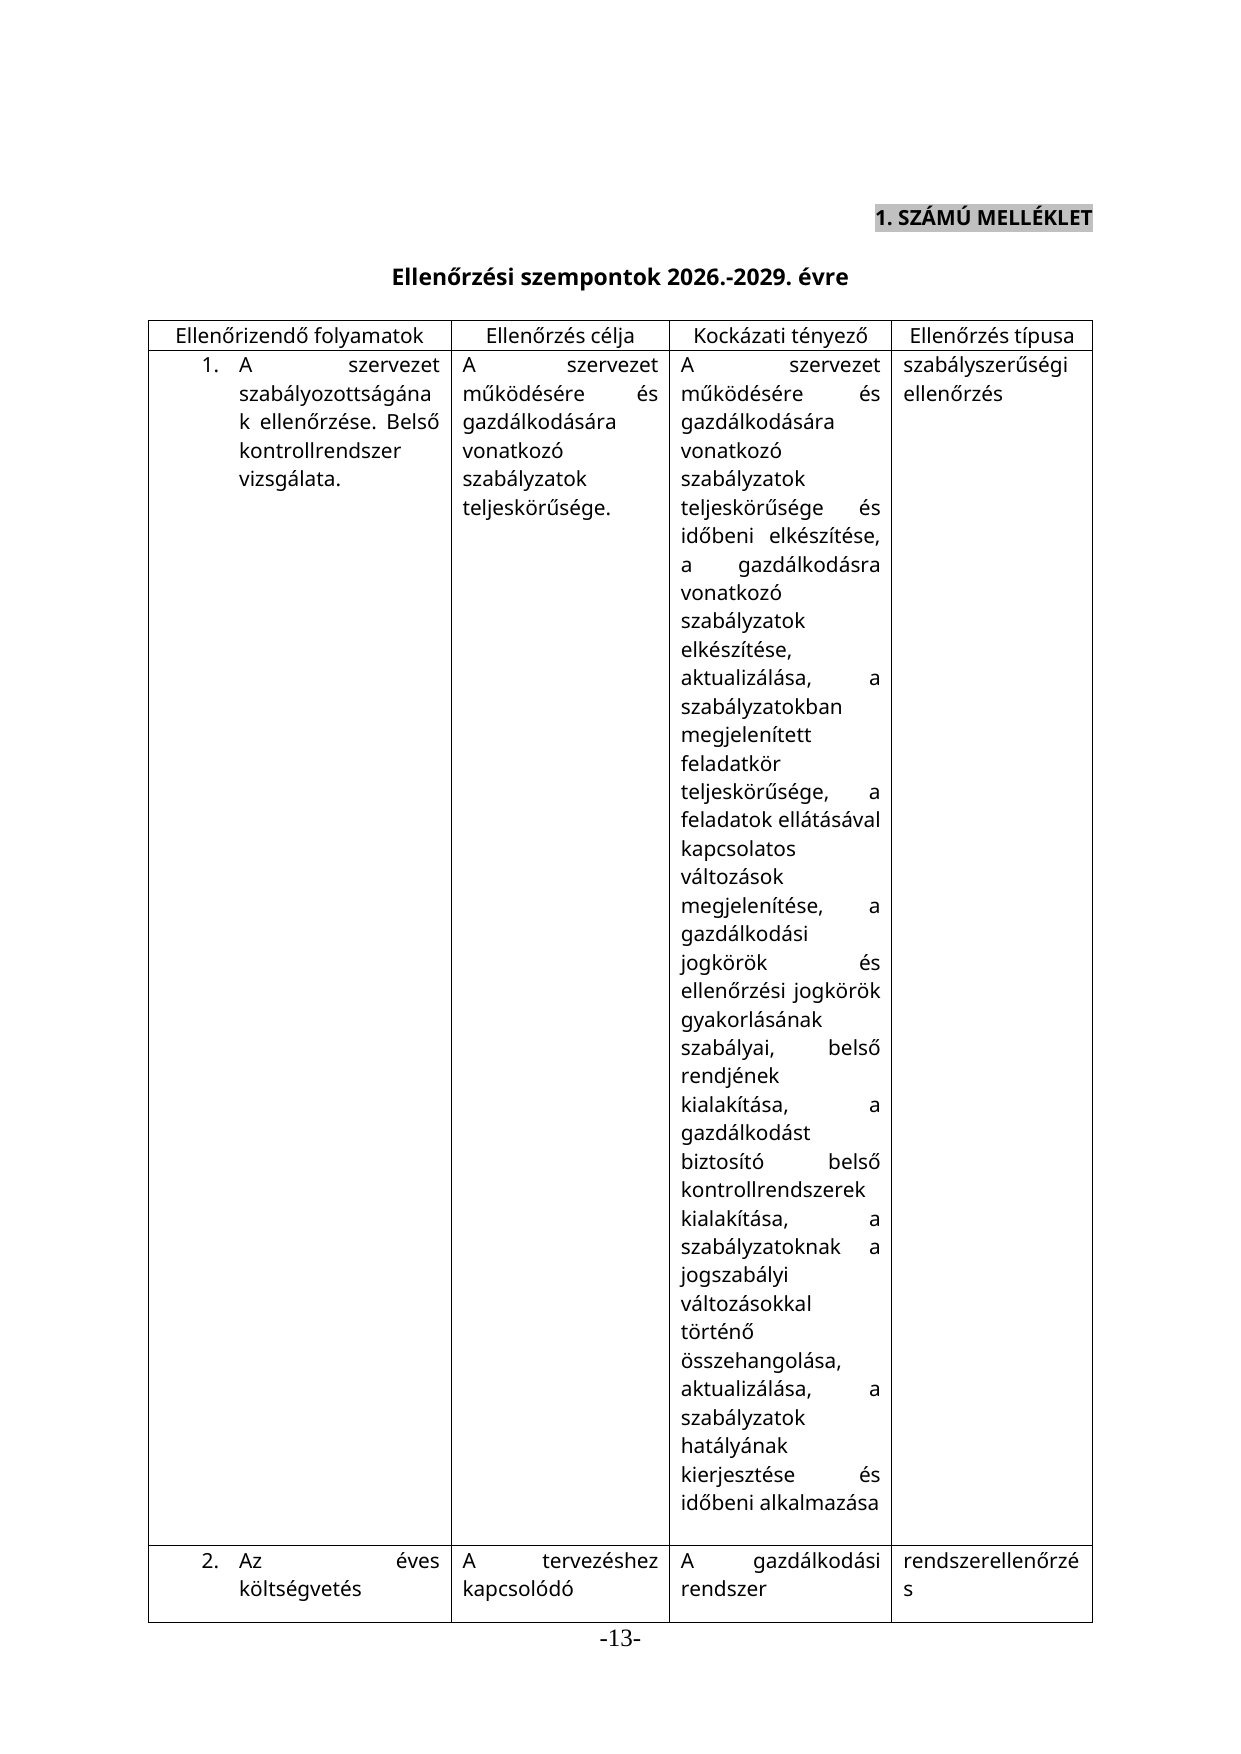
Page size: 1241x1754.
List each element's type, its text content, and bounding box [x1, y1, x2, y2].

table_cell A szervezet szabályozottságának ellenőrzése. Belső kontrollrendszer vizsgálata. [149, 351, 451, 1545]
text Ellenőrzési szempontok 2026.-2029. évre [148, 260, 1093, 292]
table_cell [452, 1546, 669, 1622]
table_header Ellenőrizendő folyamatok [149, 321, 451, 349]
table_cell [149, 1546, 451, 1622]
table_header Ellenőrzés célja [452, 321, 669, 349]
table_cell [670, 1546, 891, 1622]
table_header Ellenőrzés típusa [892, 321, 1092, 349]
table_cell A szervezet működésére és gazdálkodására vonatkozó szabályzatok teljeskörűsége. [452, 351, 669, 1545]
table_cell A szervezet működésére és gazdálkodására vonatkozó szabályzatok teljeskörűsége és időbeni elkészítése, a gazdálkodásra vonatkozó szabályzatok elkészítése, aktualizálása, a szabályzatokban megjelenített feladatkör teljeskörűsége, a feladatok ellátásával kapcsolatos változások megjelenítése, a gazdálkodási jogkörök és ellenőrzési jogkörök gyakorlásának szabályai, belső rendjének kialakítása, a gazdálkodást biztosító belső kontrollrendszerek kialakítása, a szabályzatoknak a jogszabályi változásokkal történő összehangolása, aktualizálása, a szabályzatok hatályának kierjesztése és időbeni alkalmazása [670, 351, 891, 1545]
table_header Kockázati tényező [670, 321, 891, 349]
table_cell szabályszerűségi ellenőrzés [892, 351, 1092, 1545]
table_cell rendszerellenőrzés [892, 1546, 1092, 1622]
text 1. SZÁMÚ MELLÉKLET [148, 203, 1093, 232]
